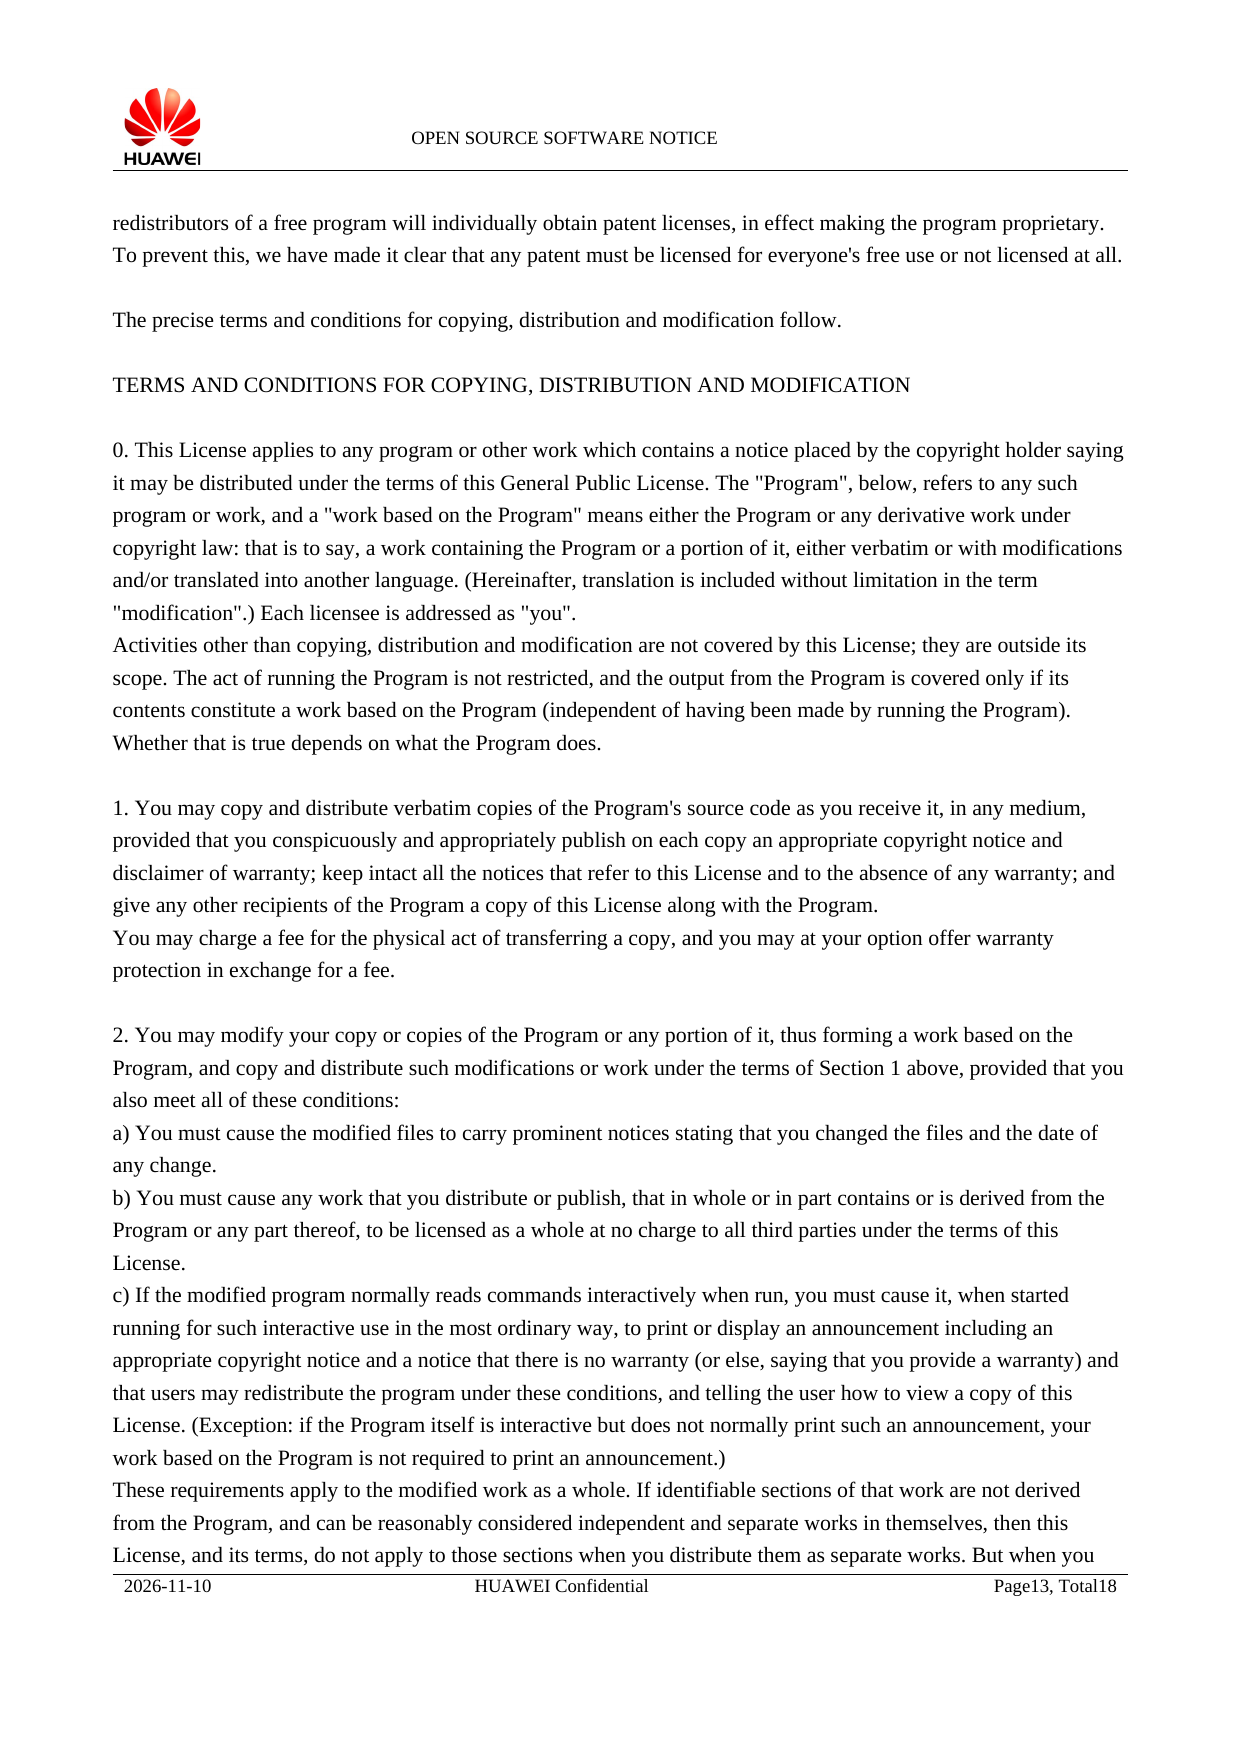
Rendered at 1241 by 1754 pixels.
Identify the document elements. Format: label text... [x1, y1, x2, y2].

picture [124, 88, 201, 165]
